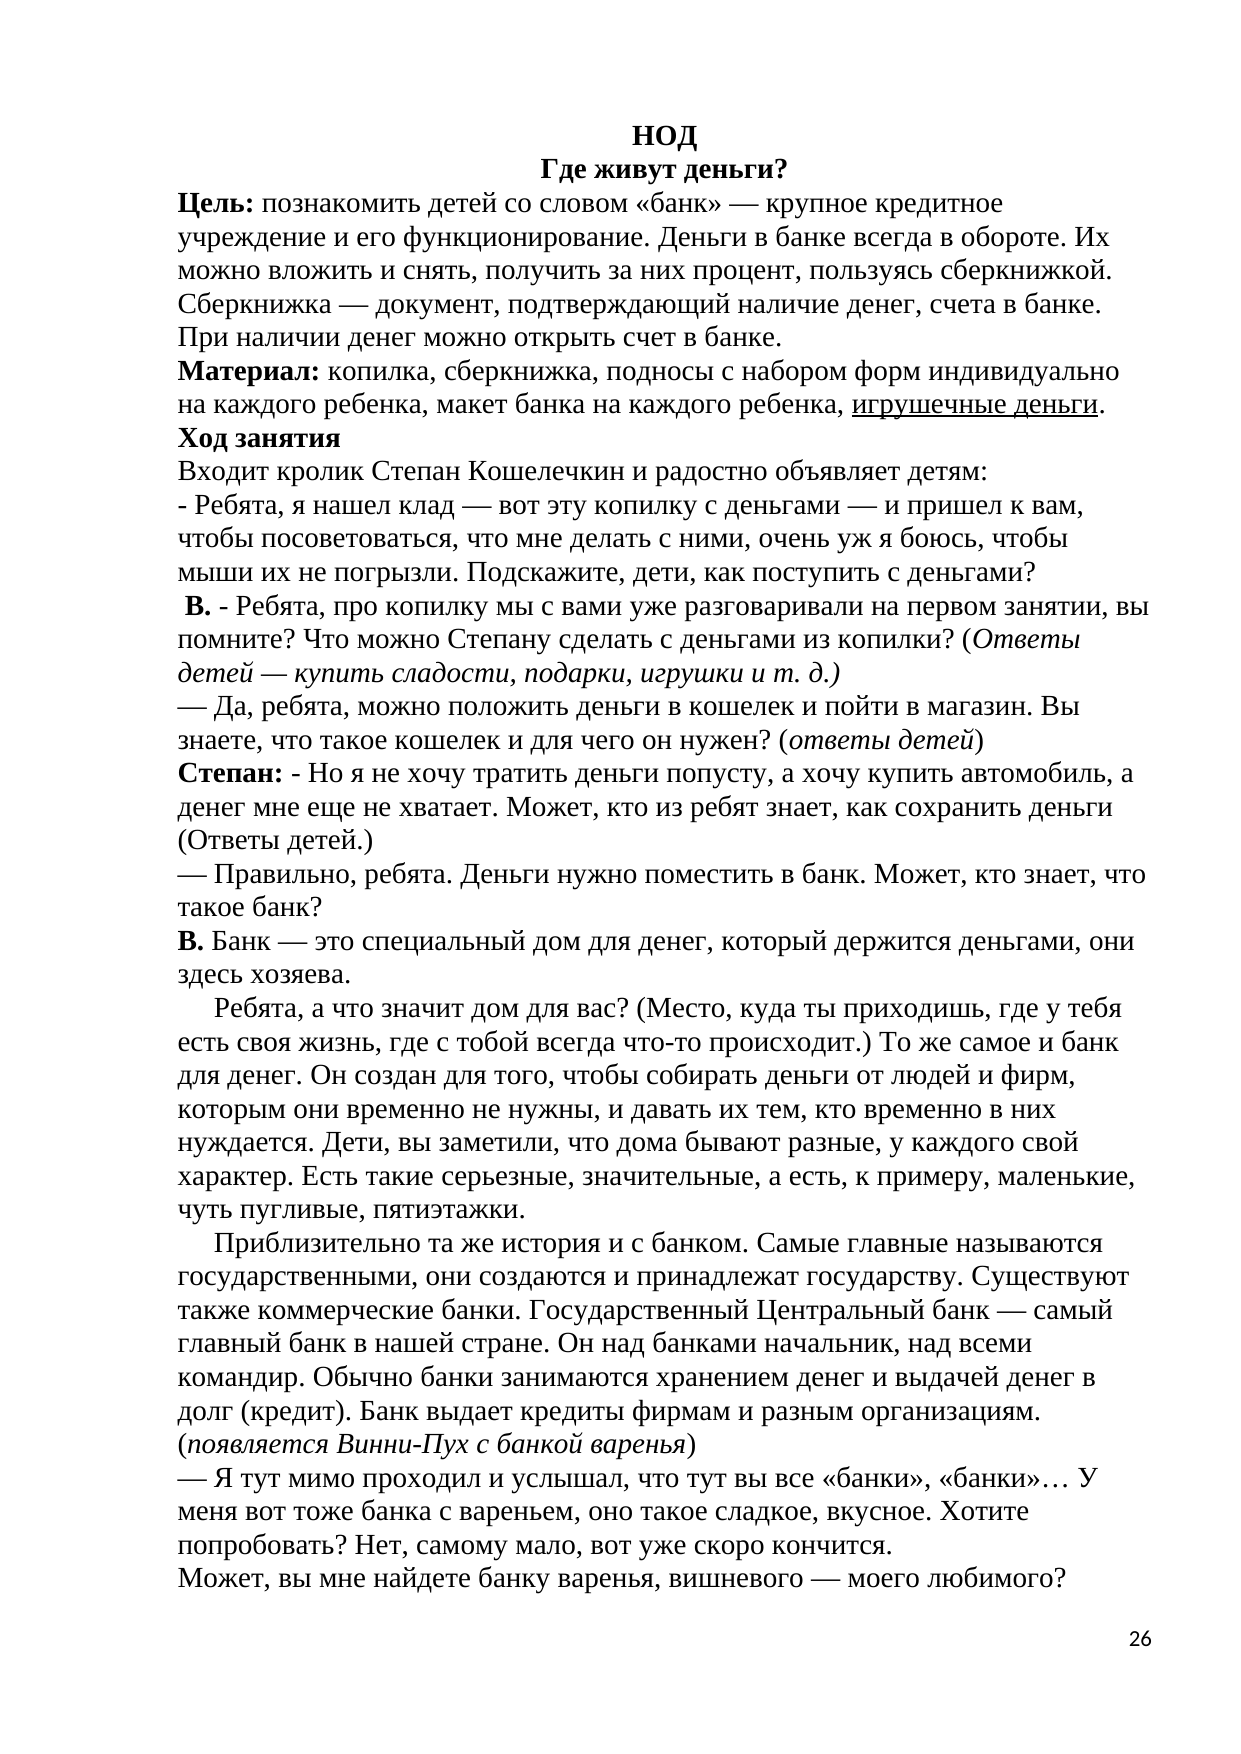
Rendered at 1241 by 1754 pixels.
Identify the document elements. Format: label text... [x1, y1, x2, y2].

text Входит кролик Степан Кошелечкин и радостно объявляет детям: [177, 453, 1152, 487]
text Ребята, а что значит дом для вас? (Место, куда ты приходишь, где у тебя есть своя жизнь, где с тобой всегда что-то происходит.) То же самое и банк для денег. Он создан для того, чтобы собирать деньги от людей и фирм, которым они временно не нужны, и давать их тем, кто временно в них нуждается. Дети, вы заметили, что дома бывают разные, у каждого свой характер. Есть такие серьезные, значительные, а есть, к примеру, маленькие, чуть пугливые, пятиэтажки. [177, 990, 1152, 1225]
text Может, вы мне найдете банку варенья, вишневого — моего любимого? [177, 1560, 1152, 1594]
text — Правильно, ребята. Деньги нужно поместить в банк. Может, кто знает, что такое банк? [177, 856, 1152, 923]
text Степан: - Но я не хочу тратить деньги попусту, а хочу купить автомобиль, а денег мне еще не хватает. Может, кто из ребят знает, как сохранить деньги (Ответы детей.) [177, 755, 1152, 856]
text НОД [177, 118, 1152, 152]
text Где живут деньги? [177, 152, 1152, 185]
text - Ребята, я нашел клад — вот эту копилку с деньгами — и пришел к вам, чтобы посоветоваться, что мне делать с ними, очень уж я боюсь, чтобы мыши их не погрызли. Подскажите, дети, как поступить с деньгами? [177, 487, 1152, 588]
text Материал: копилка, сберкнижка, подносы с набором форм индивидуально на каждого ребенка, макет банка на каждого ребенка, игрушечные деньги. [177, 353, 1152, 420]
text В. Банк — это специальный дом для денег, который держится деньгами, они здесь хозяева. [177, 923, 1152, 990]
text — Да, ребята, можно положить деньги в кошелек и пойти в магазин. Вы знаете, что такое кошелек и для чего он нужен? (ответы детей) [177, 688, 1152, 755]
text Приблизительно та же история и с банком. Самые главные называются государственными, они создаются и принадлежат государству. Существуют также коммерческие банки. Государственный Центральный банк — самый главный банк в нашей стране. Он над банками начальник, над всеми командир. Обычно банки занимаются хранением денег и выдачей денег в долг (кредит). Банк выдает кредиты фирмам и разным организациям. [177, 1225, 1152, 1426]
text Цель: познакомить детей со словом «банк» — крупное кредитное учреждение и его функционирование. Деньги в банке всегда в обороте. Их можно вложить и снять, получить за них процент, пользуясь сберкнижкой. Сберкнижка — документ, подтверждающий наличие денег, счета в банке. При наличии денег можно открыть счет в банке. [177, 185, 1152, 353]
text Ход занятия [177, 420, 1152, 453]
text (появляется Винни-Пух с банкой варенья) [177, 1426, 1152, 1460]
text — Я тут мимо проходил и услышал, что тут вы все «банки», «банки»… У меня вот тоже банка с вареньем, оно такое сладкое, вкусное. Хотите попробовать? Нет, самому мало, вот уже скоро кончится. [177, 1460, 1152, 1560]
text В. - Ребята, про копилку мы с вами уже разговаривали на первом занятии, вы помните? Что можно Степану сделать с деньгами из копилки? (Ответы детей — купить сладости, подарки, игрушки и т. д.) [177, 588, 1152, 688]
